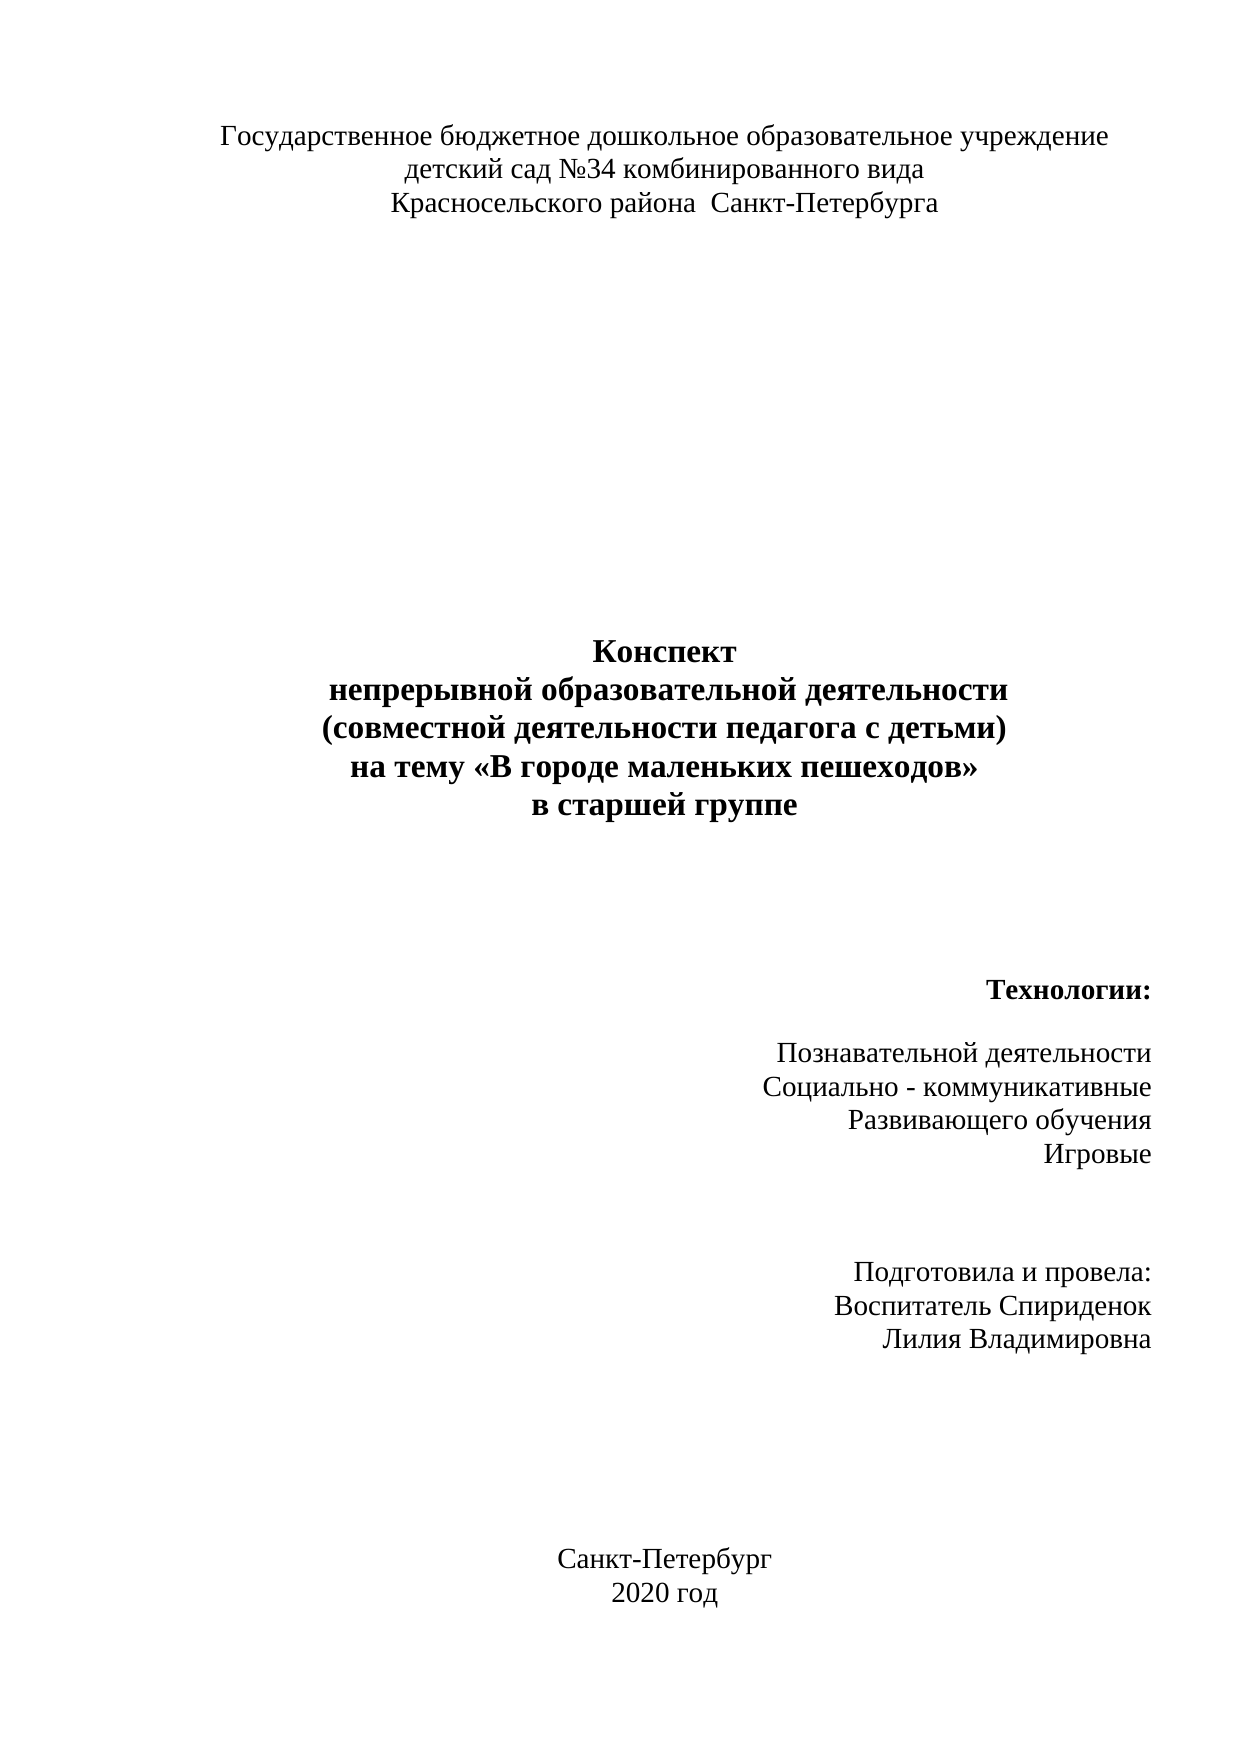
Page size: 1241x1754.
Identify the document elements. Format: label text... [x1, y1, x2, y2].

text 2020 год [177, 1575, 1152, 1609]
text Технологии: [177, 972, 1152, 1006]
text Социально - коммуникативные [177, 1069, 1152, 1102]
text Государственное бюджетное дошкольное образовательное учреждение [177, 118, 1152, 152]
text в старшей группе [177, 784, 1152, 822]
text непрерывной образовательной деятельности [177, 669, 1152, 707]
text Красносельского района Санкт-Петербурга [177, 185, 1152, 219]
text Подготовила и провела: [693, 1254, 1152, 1288]
text (совместной деятельности педагога с детьми) [177, 707, 1152, 746]
text Санкт-Петербург [177, 1542, 1152, 1575]
text Познавательной деятельности [177, 1035, 1152, 1069]
text Воспитатель Спириденок [398, 1288, 1152, 1321]
text на тему «В городе маленьких пешеходов» [177, 746, 1152, 784]
text Развивающего обучения [177, 1102, 1152, 1136]
text детский сад №34 комбинированного вида [177, 152, 1152, 185]
text Лилия Владимировна [398, 1321, 1152, 1355]
text Игровые [177, 1136, 1152, 1169]
text Конспект [177, 631, 1152, 669]
